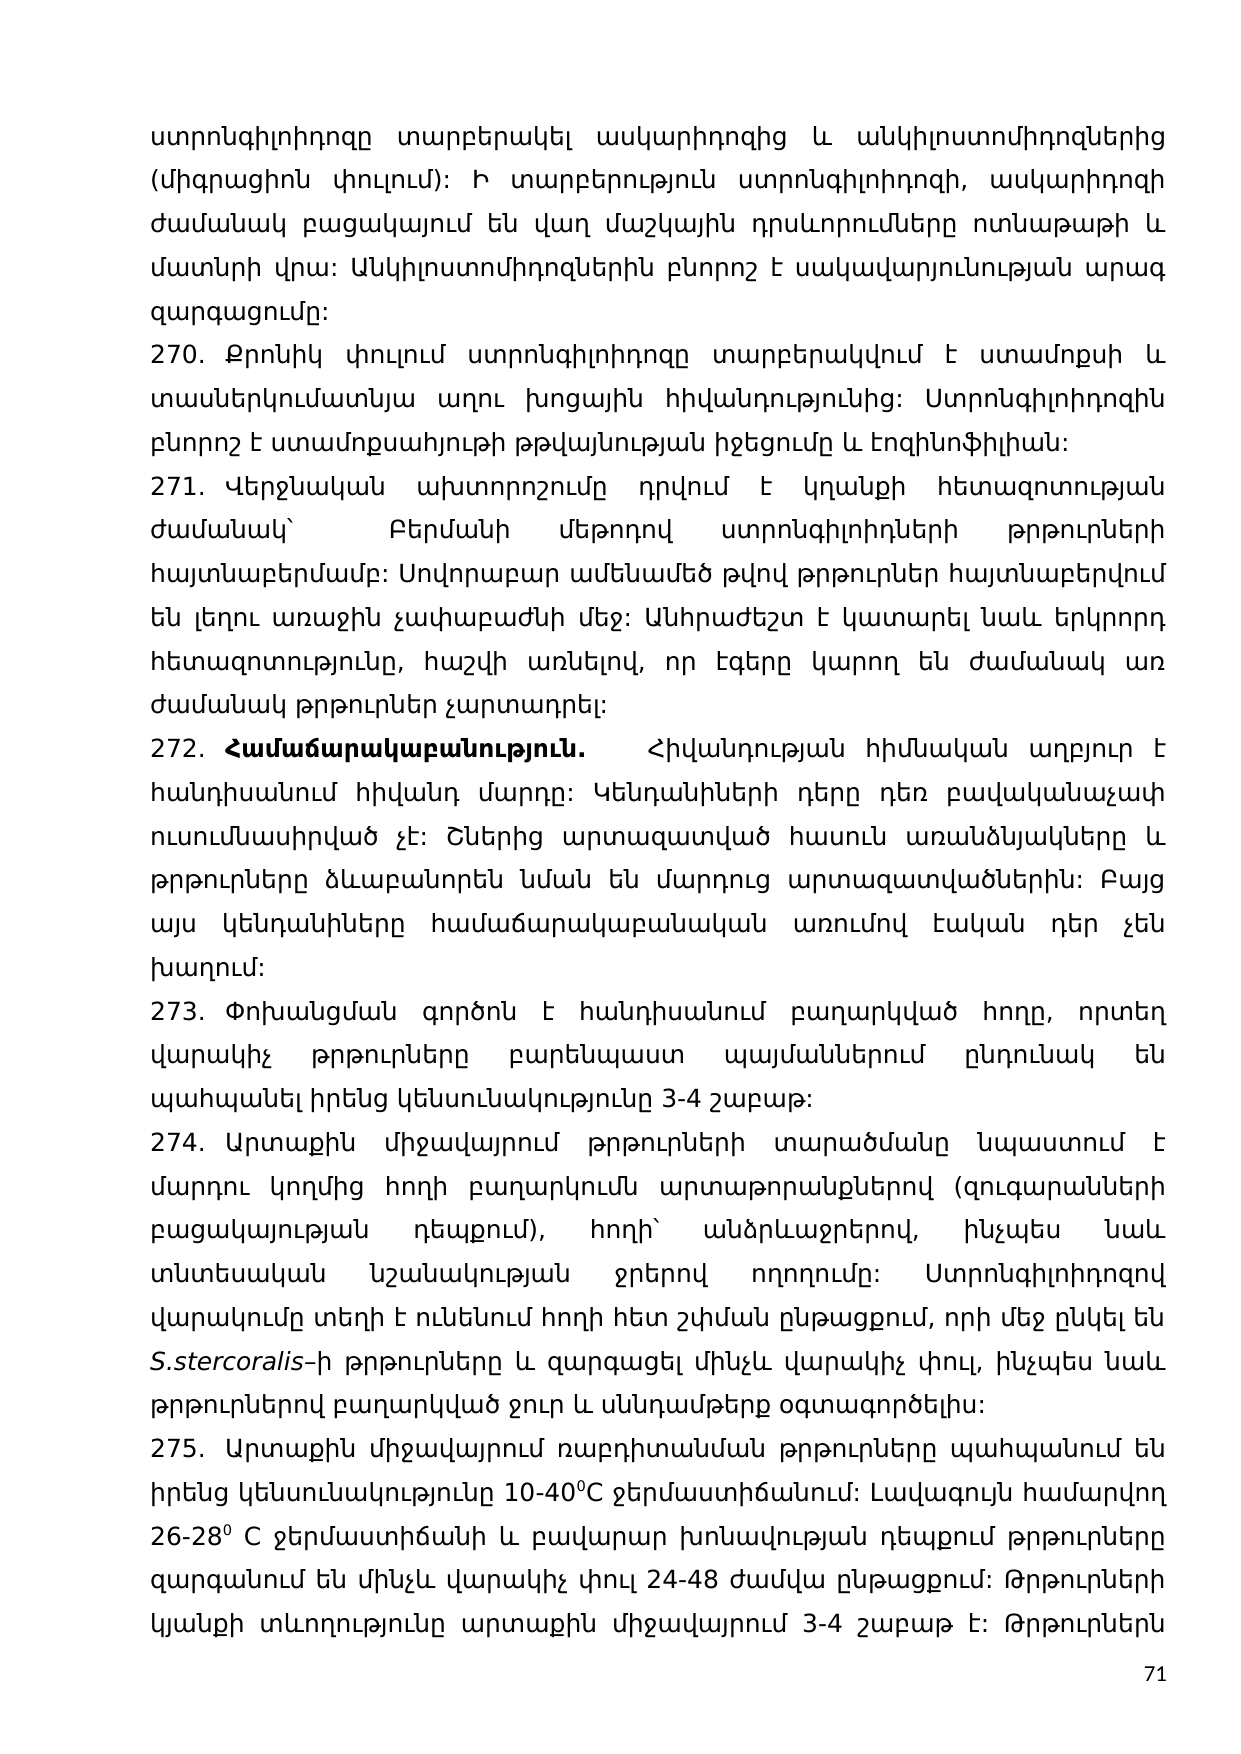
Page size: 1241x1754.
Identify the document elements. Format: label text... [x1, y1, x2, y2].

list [150, 122, 1167, 326]
list Վերջնական ախտորոշումը դրվում է կղանքի հետազոտության ժամանակ՝ Բերմանի մեթոդով ստրոնգիլոիդների թրթուրների հայտնաբերմամբ: Սովորաբար ամենամեծ թվով թրթուրներ հայտնաբերվում են լեղու առաջին չափաբաժնի մեջ: Անհրաժեշտ է կատարել նաև երկրորդ հետազոտությունը, հաշվի առնելով, որ էգերը կարող են ժամանակ առ ժամանակ թրթուրներ չարտադրել: [150, 472, 1167, 720]
list Քրոնիկ փուլում ստրոնգիլոիդոզը տարբերակվում է ստամոքսի և տասներկումատնյա աղու խոցային հիվանդությունից: Ստրոնգիլոիդոզին բնորոշ է ստամոքսահյութի թթվայնության իջեցումը և էոզինոֆիլիան: [150, 341, 1167, 457]
list Փոխանցման գործոն է հանդիսանում բաղարկված հողը, որտեղ վարակիչ թրթուրները բարենպաստ պայմաններում ընդունակ են պահպանել իրենց կենսունակությունը 3-4 շաբաթ: [150, 997, 1167, 1113]
list Արտաքին միջավայրում թրթուրների տարածմանը նպաստում է մարդու կողմից հողի բաղարկումն արտաթորանքներով (զուգարանների բացակայության դեպքում), հողի՝ անձրևաջրերով, ինչպես նաև տնտեսական նշանակության ջրերով ողողումը: Ստրոնգիլոիդոզով վարակումը տեղի է ունենում հողի հետ շփման ընթացքում, որի մեջ ընկել են S.stercoralis–ի թրթուրները և զարգացել մինչև վարակիչ փուլ, ինչպես նաև թրթուրներով բաղարկված ջուր և սննդամթերք օգտագործելիս: [150, 1128, 1167, 1420]
list Համաճարակաբանություն. Հիվանդության հիմնական աղբյուր է հանդիսանում հիվանդ մարդը: Կենդանիների դերը դեռ բավականաչափ ուսումնասիրված չէ: Շներից արտազատված հասուն առանձնյակները և թրթուրները ձևաբանորեն նման են մարդուց արտազատվածներին: Բայց այս կենդանիները համաճարակաբանական առումով էական դեր չեն խաղում: [150, 734, 1167, 982]
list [150, 1434, 1167, 1638]
